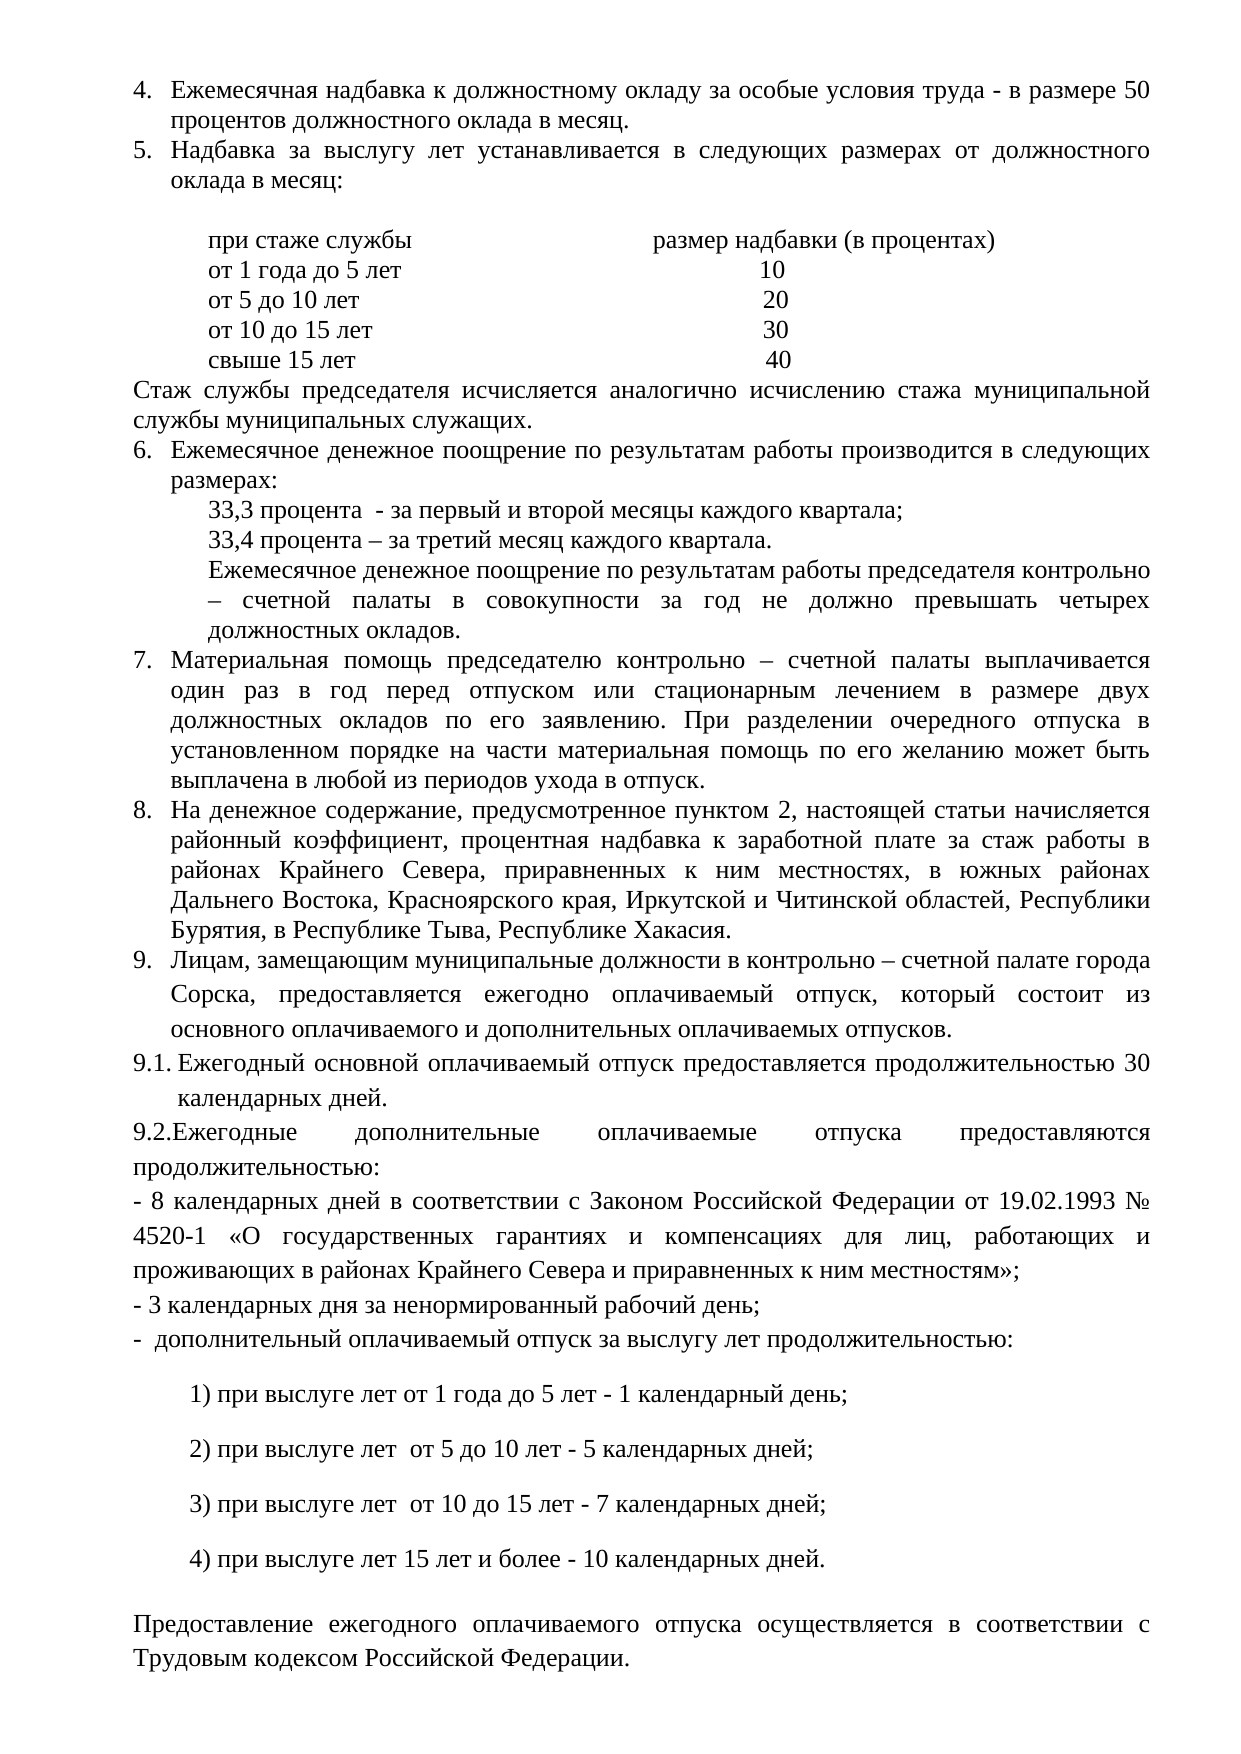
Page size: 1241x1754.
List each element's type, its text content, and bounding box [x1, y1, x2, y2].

list от 1 года до 5 лет 10 [208, 254, 1152, 284]
list свыше 15 лет 40 [208, 344, 1152, 374]
list 33,3 процента - за первый и второй месяцы каждого квартала; [208, 494, 1152, 524]
list Материальная помощь председателю контрольно – счетной палаты выплачивается один раз в год перед отпуском или стационарным лечением в размере двух должностных окладов по его заявлению. При разделении очередного отпуска в установленном порядке на части материальная помощь по его желанию может быть выплачена в любой из периодов ухода в отпуск. [133, 644, 1152, 794]
list Лицам, замещающим муниципальные должности в контрольно – счетной палате города Сорска, предоставляется ежегодно оплачиваемый отпуск, который состоит из основного оплачиваемого и дополнительных оплачиваемых отпусков. [133, 944, 1152, 1043]
list 33,4 процента – за третий месяц каждого квартала. [208, 524, 1152, 554]
text - дополнительный оплачиваемый отпуск за выслугу лет продолжительностью: [133, 1323, 1152, 1353]
list от 10 до 15 лет 30 [208, 314, 1152, 344]
list Предоставление ежегодного оплачиваемого отпуска осуществляется в соответствии с Трудовым кодексом Российской Федерации. [133, 1608, 1152, 1672]
list - 8 календарных дней в соответствии с Законом Российской Федерации от 19.02.1993 № 4520-1 «О государственных гарантиях и компенсациях для лиц, работающих и проживающих в районах Крайнего Севера и приравненных к ним местностям»; [133, 1185, 1152, 1284]
list при стаже службы размер надбавки (в процентах) [208, 224, 1152, 254]
list от 5 до 10 лет 20 [208, 284, 1152, 314]
list Ежемесячная надбавка к должностному окладу за особые условия труда - в размере 50 процентов должностного оклада в месяц. [133, 74, 1152, 134]
text 1) при выслуге лет от 1 года до 5 лет - 1 календарный день; [133, 1378, 1152, 1408]
list Надбавка за выслугу лет устанавливается в следующих размерах от должностного оклада в месяц: [133, 134, 1152, 194]
text 4) при выслуге лет 15 лет и более - 10 календарных дней. [133, 1543, 1152, 1573]
list 9.2.Ежегодные дополнительные оплачиваемые отпуска предоставляются продолжительностью: [133, 1116, 1152, 1181]
list На денежное содержание, предусмотренное пунктом 2, настоящей статьи начисляется районный коэффициент, процентная надбавка к заработной плате за стаж работы в районах Крайнего Севера, приравненных к ним местностях, в южных районах Дальнего Востока, Красноярского края, Иркутской и Читинской областей, Республики Бурятия, в Республике Тыва, Республике Хакасия. [133, 794, 1152, 944]
list Ежегодный основной оплачиваемый отпуск предоставляется продолжительностью 30 календарных дней. [133, 1047, 1152, 1112]
text - 3 календарных дня за ненормированный рабочий день; [133, 1289, 1152, 1319]
list Ежемесячное денежное поощрение по результатам работы производится в следующих размерах: [133, 434, 1152, 494]
text 2) при выслуге лет от 5 до 10 лет - 5 календарных дней; [133, 1433, 1152, 1463]
text Стаж службы председателя исчисляется аналогично исчислению стажа муниципальной службы муниципальных служащих. [133, 374, 1152, 434]
text 3) при выслуге лет от 10 до 15 лет - 7 календарных дней; [133, 1488, 1152, 1518]
list Ежемесячное денежное поощрение по результатам работы председателя контрольно – счетной палаты в совокупности за год не должно превышать четырех должностных окладов. [208, 554, 1152, 644]
